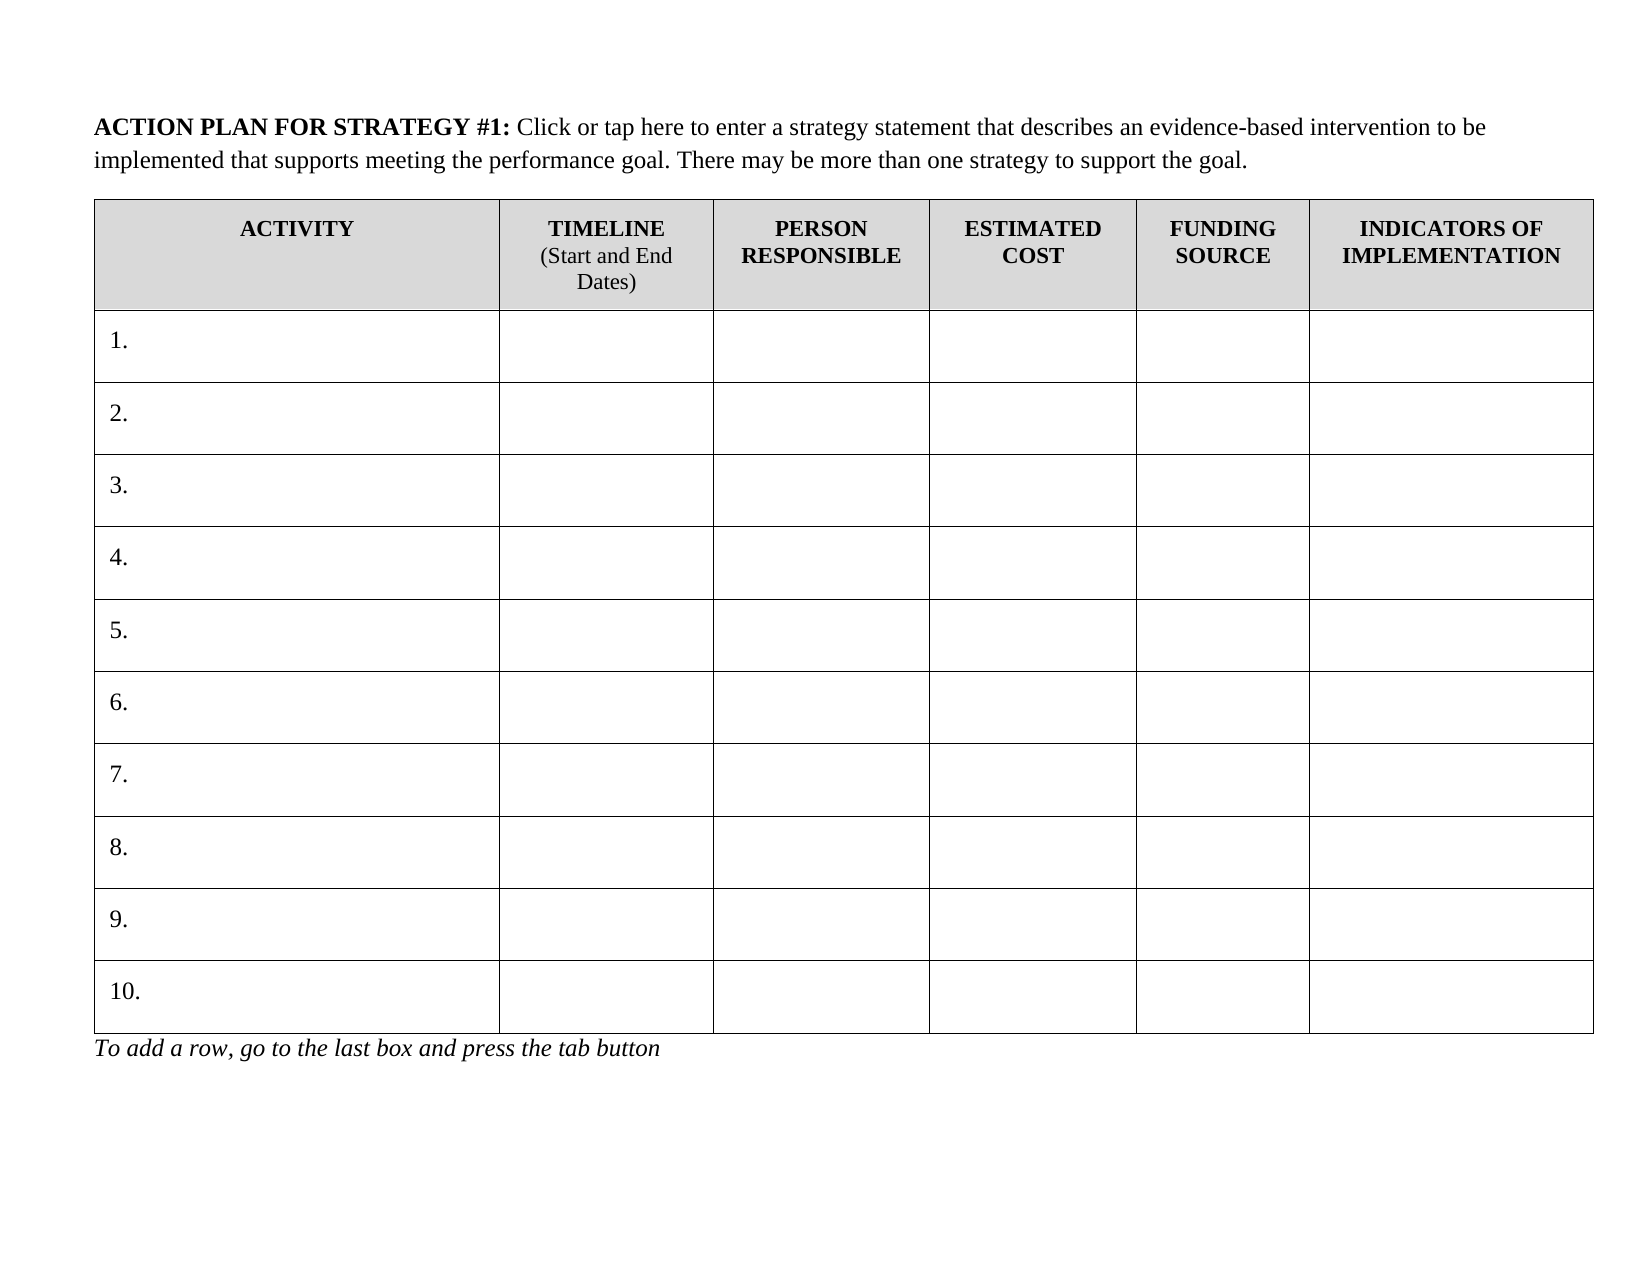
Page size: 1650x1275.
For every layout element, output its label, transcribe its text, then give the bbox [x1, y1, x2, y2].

table_cell [1310, 672, 1593, 743]
table_cell [1310, 527, 1593, 599]
table_cell [500, 672, 713, 743]
table_cell [930, 672, 1136, 743]
table_cell [714, 455, 929, 526]
table_cell [714, 744, 929, 816]
table_cell [1310, 744, 1593, 816]
table_cell [500, 744, 713, 816]
table_cell [1310, 455, 1593, 526]
table_cell [1137, 889, 1309, 960]
table_cell [500, 527, 713, 599]
table_cell [1137, 961, 1309, 1032]
table_cell [500, 889, 713, 960]
table_header ACTIVITY [95, 200, 499, 309]
table_cell [500, 961, 713, 1032]
table_cell [930, 383, 1136, 454]
table_cell [714, 672, 929, 743]
table_cell [1137, 600, 1309, 671]
text To add a row, go to the last box and press the tab button [94, 1034, 1594, 1062]
table_cell [930, 744, 1136, 816]
table_cell [930, 527, 1136, 599]
table_header INDICATORS OF IMPLEMENTATION [1310, 200, 1593, 309]
table_cell [1137, 672, 1309, 743]
table_header TIMELINE (Start and End Dates) [500, 200, 713, 309]
table_cell [500, 600, 713, 671]
text ACTION PLAN FOR STRATEGY #1: [94, 112, 1594, 174]
table_cell [1137, 455, 1309, 526]
table_cell 5. [95, 600, 499, 671]
table_cell [1137, 383, 1309, 454]
table_cell [500, 455, 713, 526]
table_cell [930, 889, 1136, 960]
table_cell [714, 889, 929, 960]
table_cell [930, 961, 1136, 1032]
table_cell [714, 527, 929, 599]
table_cell [1310, 311, 1593, 382]
table_cell 2. [95, 383, 499, 454]
table_cell 4. [95, 527, 499, 599]
table_cell [714, 600, 929, 671]
table_cell 1. [95, 311, 499, 382]
table_cell [1310, 817, 1593, 888]
table_cell 9. [95, 889, 499, 960]
table_cell [1310, 383, 1593, 454]
table_cell [500, 817, 713, 888]
table_header PERSON RESPONSIBLE [714, 200, 929, 309]
table_cell [714, 961, 929, 1032]
table_cell [714, 817, 929, 888]
table_cell [500, 383, 713, 454]
table_cell [1310, 889, 1593, 960]
table_cell [500, 311, 713, 382]
table_cell [930, 817, 1136, 888]
table_cell [1310, 961, 1593, 1032]
table_cell [1310, 600, 1593, 671]
table_cell 7. [95, 744, 499, 816]
table_cell [1137, 744, 1309, 816]
table_cell [714, 383, 929, 454]
table_cell 6. [95, 672, 499, 743]
table_cell [930, 455, 1136, 526]
table_cell [930, 600, 1136, 671]
table_cell [1137, 527, 1309, 599]
table_header ESTIMATED COST [930, 200, 1136, 309]
table_cell [1137, 817, 1309, 888]
table_cell [714, 311, 929, 382]
table_cell [930, 311, 1136, 382]
table_cell [1137, 311, 1309, 382]
table_header FUNDING SOURCE [1137, 200, 1309, 309]
table_cell 3. [95, 455, 499, 526]
table_cell 8. [95, 817, 499, 888]
table_cell 10. [95, 961, 499, 1032]
